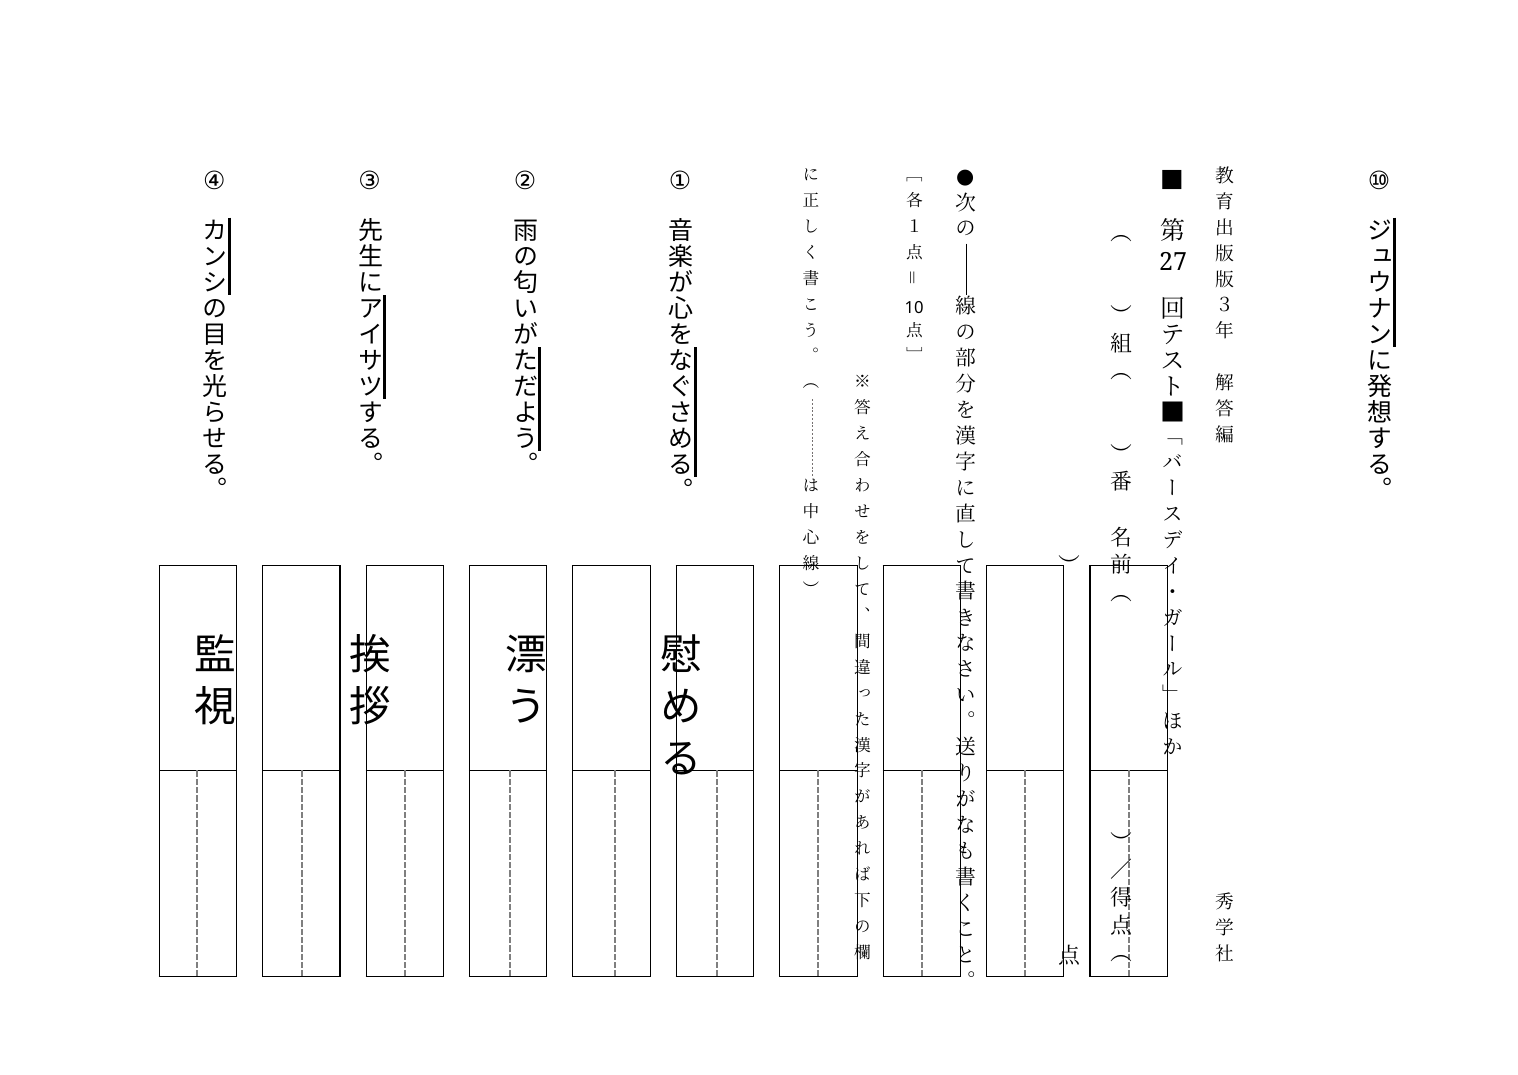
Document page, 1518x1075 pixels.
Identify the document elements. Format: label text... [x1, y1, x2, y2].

text 教育出版版３年 解答編 秀学社 [1199, 166, 1251, 969]
text ④カンシの目を光らせる。 監視 [163, 166, 267, 969]
text ※答え合わせをして、間違った漢字があれば下の欄に正しく書こう。（ は中心線） [785, 166, 888, 969]
text ⑩ジュウナンに発想する。 [1354, 166, 1406, 969]
text ■第27回テスト■「バースデイ・ガール」ほか [1147, 166, 1199, 969]
text ③先生にアイサツする。 挨拶 [319, 166, 422, 969]
text ●次の 線の部分を漢字に直して書きなさい。送りがなも書くこと。［各１点＝10点］ [888, 166, 992, 969]
text ②雨の匂いがただよう。 漂う [474, 166, 578, 969]
text ①音楽が心をなぐさめる。 慰める [629, 166, 733, 969]
text （ ）組（ ）番 名前（ ）／得点（ ）点 [1043, 166, 1147, 969]
